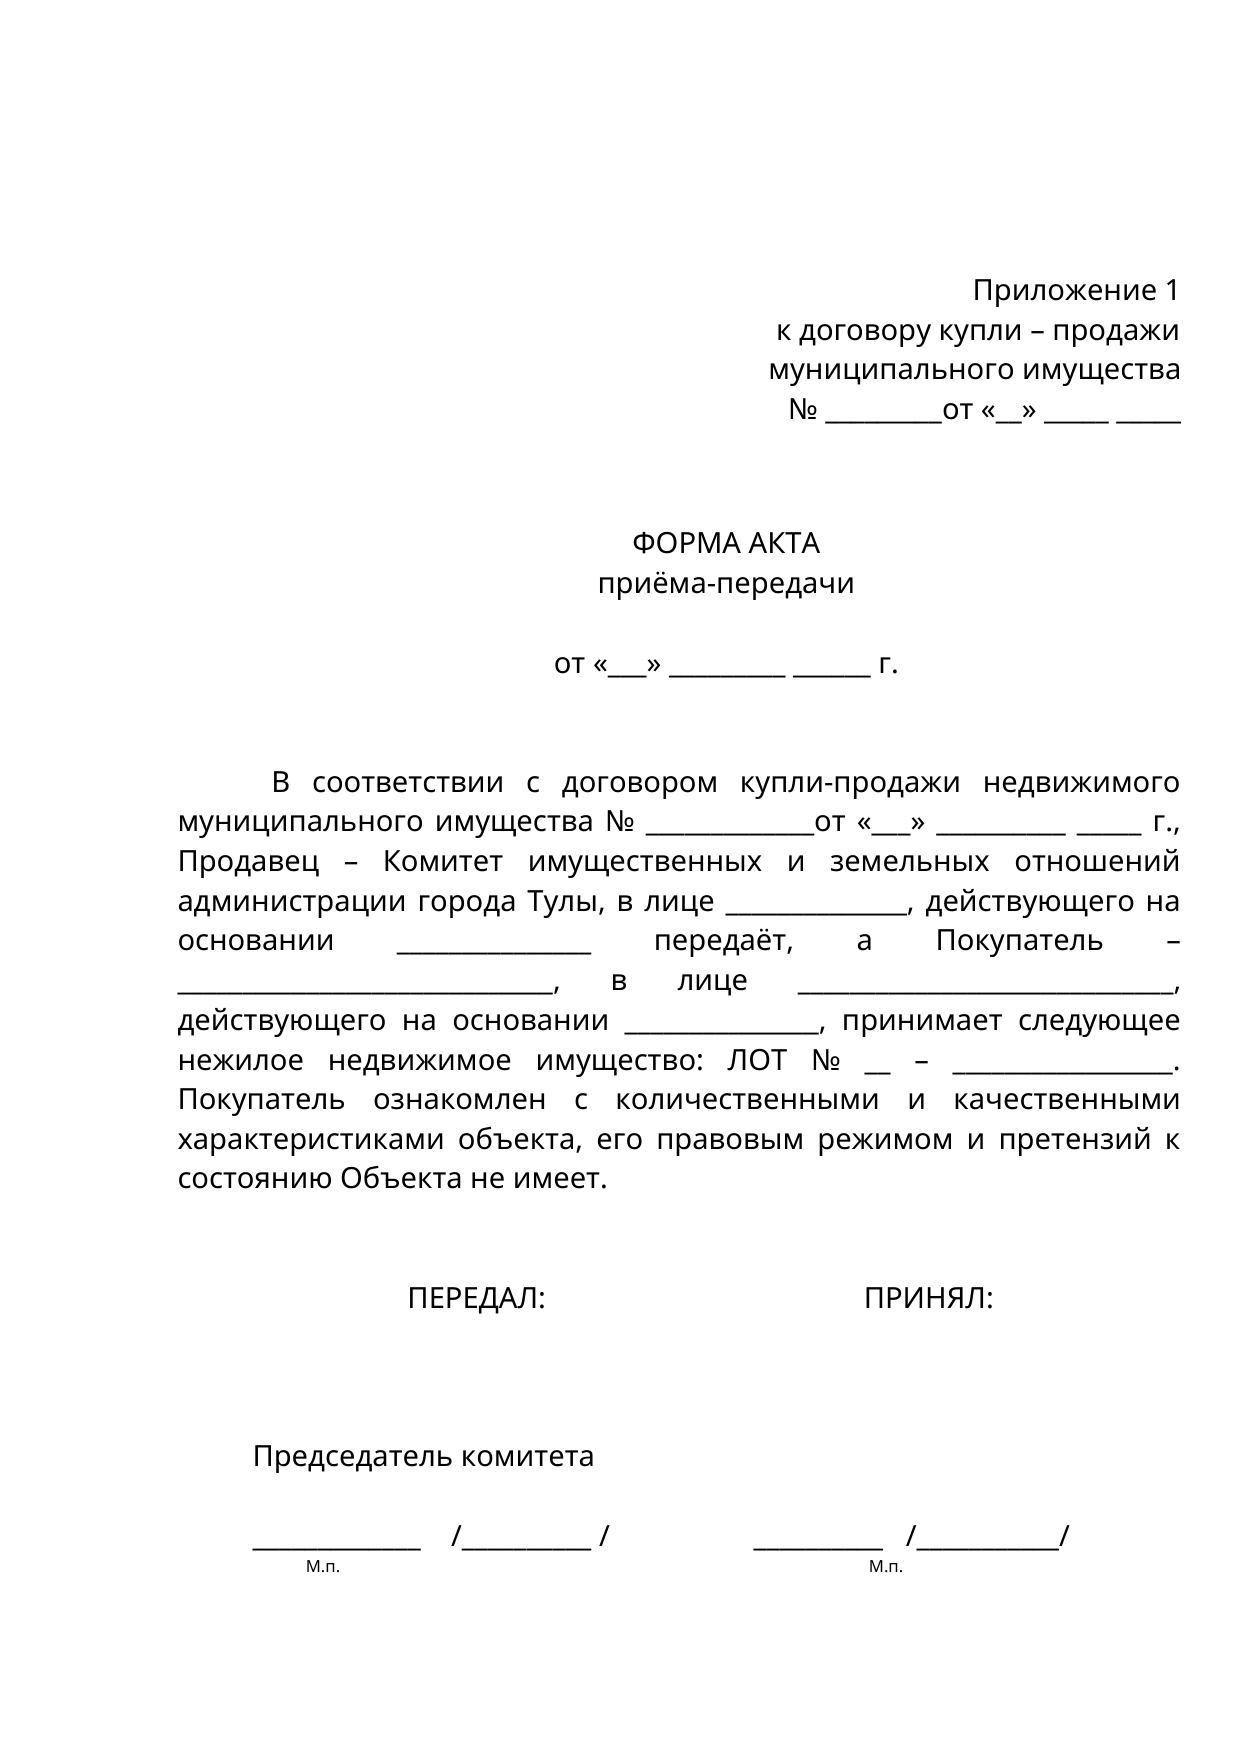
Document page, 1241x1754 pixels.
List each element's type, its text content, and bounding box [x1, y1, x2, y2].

subtitle Приложение 1 [664, 269, 1181, 309]
text М.п. М.п. [177, 1555, 1181, 1577]
text Председатель комитета [177, 1436, 1181, 1475]
text _____________ /__________ / __________ /___________/ [177, 1515, 1181, 1555]
subtitle ФОРМА АКТА [177, 523, 1181, 562]
text к договору купли – продажи муниципального имущества [177, 309, 1181, 388]
text В соответствии с договором купли-продажи недвижимого муниципального имущества № _____________от «___» __________ _____ г., Продавец – Комитет имущественных и земельных отношений администрации города Тулы, в лице ______________, действующего на основании _______________ передаёт, а Покупатель – _____________________________, в лице _____________________________, действующего на основании _______________, принимает следующее нежилое недвижимое имущество: ЛОТ № __ – _________________. Покупатель ознакомлен с количественными и качественными характеристиками объекта, его правовым режимом и претензий к состоянию Объекта не имеет. [177, 761, 1181, 1197]
text от «___» _________ ______ г. [177, 642, 1181, 682]
text ПЕРЕДАЛ: ПРИНЯЛ: [177, 1277, 1181, 1317]
text приёма-передачи [177, 562, 1181, 602]
text № _________от «__» _____ _____ [177, 388, 1181, 428]
